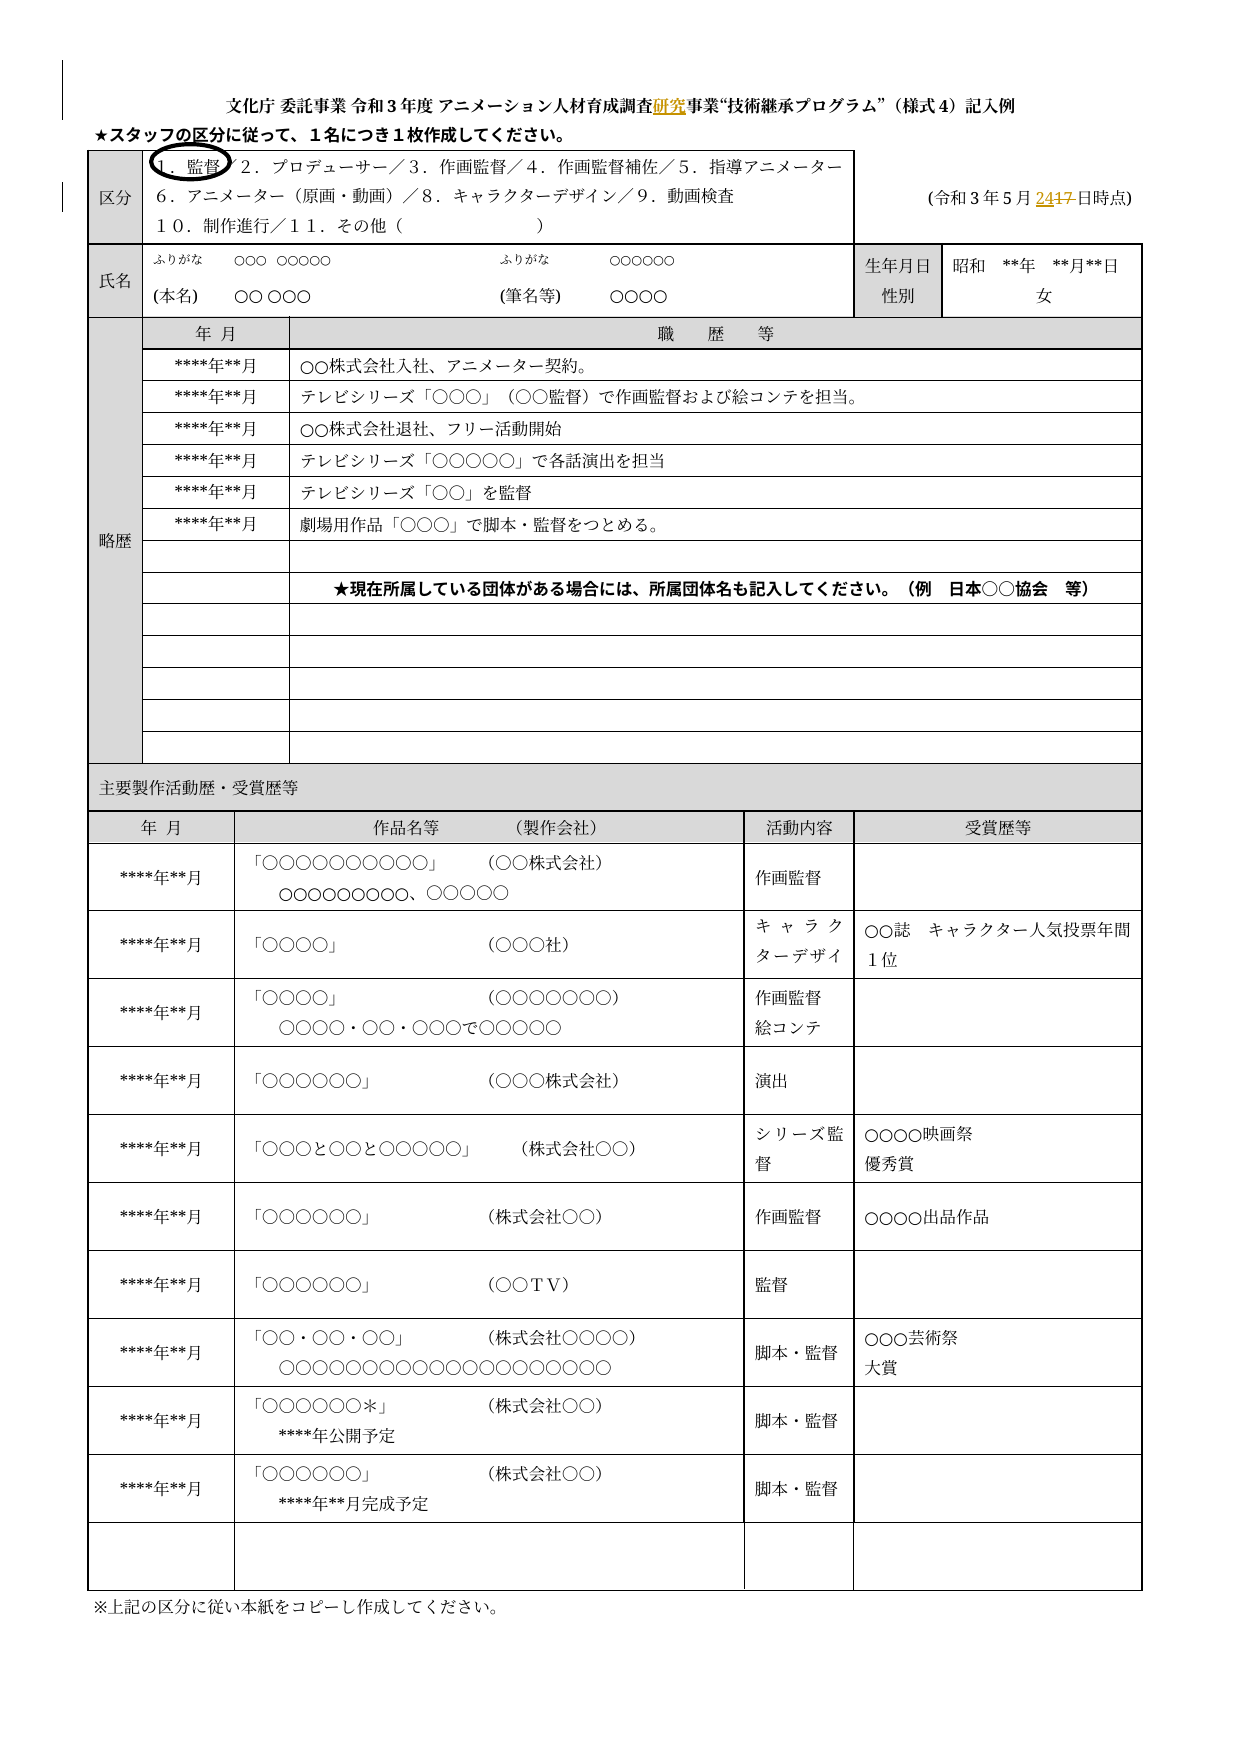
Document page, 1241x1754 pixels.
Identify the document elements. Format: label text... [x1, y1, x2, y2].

table_cell 作画監督 [745, 844, 853, 910]
table_cell 受賞歴等 [855, 812, 1141, 842]
table_cell ○○○○ [599, 273, 853, 316]
table_cell ****年**月 [89, 1251, 234, 1318]
table_cell 「○○○○○○○○○○」 （○○株式会社） ○○○○○○○○○、○○○○○ [235, 844, 743, 910]
table_cell ○○○○出品作品 [855, 1183, 1141, 1250]
table_cell ****年**月 [89, 844, 234, 910]
table_cell 「○○○○○○」 （○○ＴＶ） [235, 1251, 743, 1318]
table_cell キャラクターデザイン [745, 911, 853, 978]
table_cell テレビシリーズ「○○」を監督 [290, 477, 1141, 508]
table_cell 「○○○○」 （○○○社） [235, 911, 743, 978]
table_cell [855, 1251, 1141, 1318]
table_cell 脚本・監督 [745, 1319, 853, 1386]
table_cell [855, 1455, 1141, 1522]
table_cell 「○○○と○○と○○○○○」 （株式会社○○） [235, 1115, 743, 1182]
table_cell [855, 844, 1141, 910]
table_cell [143, 541, 289, 571]
table_cell [89, 1523, 234, 1589]
table_cell ○○誌 キャラクター人気投票年間１位 [855, 911, 1141, 978]
table_cell 「○○○○○○」 （株式会社○○） [235, 1183, 743, 1250]
table_cell 劇場用作品「○○○」で脚本・監督をつとめる。 [290, 509, 1141, 539]
table_cell ○○○○○○ [599, 245, 853, 272]
table_cell [143, 636, 289, 667]
table_cell [854, 1523, 1141, 1589]
table_cell ****年**月 [89, 979, 234, 1046]
table_cell シリーズ監督 [745, 1115, 853, 1182]
table_cell 監督 [745, 1251, 853, 1318]
table_cell [143, 604, 289, 635]
table_cell ○○株式会社退社、フリー活動開始 [290, 413, 1141, 444]
table_cell 生年月日 性別 [855, 245, 941, 316]
table_cell [855, 1387, 1141, 1454]
table_cell ****年**月 [89, 1319, 234, 1386]
table_cell 作画監督 絵コンテ [745, 979, 853, 1046]
table_cell 職 歴 等 [290, 318, 1141, 348]
table_cell (本名) [143, 273, 224, 316]
table_cell ****年**月 [89, 911, 234, 978]
table_cell 脚本・監督 [745, 1387, 853, 1454]
table_cell [290, 604, 1141, 635]
table_cell [143, 700, 289, 731]
text ★スタッフの区分に従って、１名につき１枚作成してください。 [77, 120, 1163, 149]
table_cell 「○○○○○○」 （株式会社○○） ****年**月完成予定 [235, 1455, 743, 1522]
table_cell ○○○ ○○○○○ [224, 245, 489, 272]
table_cell 年 月 [143, 318, 289, 348]
table_cell [290, 700, 1141, 731]
table_cell 作品名等 （製作会社） [235, 812, 743, 842]
table_cell ****年**月 [143, 445, 289, 476]
table_cell ○○○○映画祭 優秀賞 [855, 1115, 1141, 1182]
table_cell 「○○○○」 （○○○○○○○） ○○○○・○○・○○○で○○○○○ [235, 979, 743, 1046]
table_cell ****年**月 [89, 1115, 234, 1182]
table_cell [143, 732, 289, 763]
table_cell ****年**月 [143, 477, 289, 508]
table_cell [745, 1523, 853, 1589]
table_cell [143, 573, 289, 603]
table_cell ****年**月 [143, 350, 289, 380]
table_cell [143, 668, 289, 699]
table_cell ふりがな [489, 245, 599, 272]
table_cell テレビシリーズ「○○○○○」で各話演出を担当 [290, 445, 1141, 476]
table_cell 「○○○○○○＊」 （株式会社○○） ****年公開予定 [235, 1387, 743, 1454]
table_cell ○○株式会社入社、アニメーター契約。 [290, 350, 1141, 380]
table_header 区分 [89, 151, 142, 243]
table_header (令和3年5月日時点) [855, 150, 1142, 243]
table_cell [855, 979, 1141, 1046]
table_cell 年 月 [89, 812, 234, 842]
table_cell ****年**月 [89, 1183, 234, 1250]
table_cell ****年**月 [143, 509, 289, 539]
table_cell 昭和 **年 **月**日 女 [943, 245, 1141, 316]
table_cell 「○○○○○○」 （○○○株式会社） [235, 1047, 743, 1114]
table_cell [290, 668, 1141, 699]
text ※上記の区分に従い本紙をコピーし作成してください。 [77, 1591, 1163, 1621]
table_cell 作画監督 [745, 1183, 853, 1250]
table_cell ★現在所属している団体がある場合には、所属団体名も記入してください。（例 日本○○協会 等） [290, 573, 1141, 603]
table_cell 略歴 [89, 318, 142, 763]
table_cell [235, 1523, 744, 1589]
table_cell 主要製作活動歴・受賞歴等 [89, 764, 1141, 810]
table_cell [290, 541, 1141, 571]
table_cell 演出 [745, 1047, 853, 1114]
table_cell テレビシリーズ「○○○」（○○監督）で作画監督および絵コンテを担当。 [290, 381, 1141, 412]
table_cell ○○ ○○○ [224, 273, 489, 316]
table_cell ****年**月 [89, 1455, 234, 1522]
table_cell 脚本・監督 [745, 1455, 853, 1522]
table_cell ○○○芸術祭 大賞 [855, 1319, 1141, 1386]
table_cell 活動内容 [745, 812, 853, 842]
table_cell [290, 732, 1141, 763]
table_cell (筆名等) [489, 273, 599, 316]
table_cell ****年**月 [143, 381, 289, 412]
table_cell 「○○・○○・○○」 （株式会社○○○○） ○○○○○○○○○○○○○○○○○○○○ [235, 1319, 743, 1386]
table_cell ****年**月 [89, 1047, 234, 1114]
table_cell [290, 636, 1141, 667]
table_cell ふりがな [143, 245, 224, 272]
table_cell [855, 1047, 1141, 1114]
table_cell 氏名 [89, 245, 142, 316]
table_cell ****年**月 [143, 413, 289, 444]
table_header １．監督／２．プロデューサー／３．作画監督／４．作画監督補佐／５．指導アニメーター ６．アニメーター（原画・動画）／８．キャラクターデザイン／９．動画検査 １０．制作進行／１１．その他（ ） [143, 151, 853, 243]
table_cell ****年**月 [89, 1387, 234, 1454]
text 文化庁 委託事業 令和3年度 アニメーション人材育成調査事業“技術継承プログラム”（様式4）記入例 [77, 90, 1163, 120]
